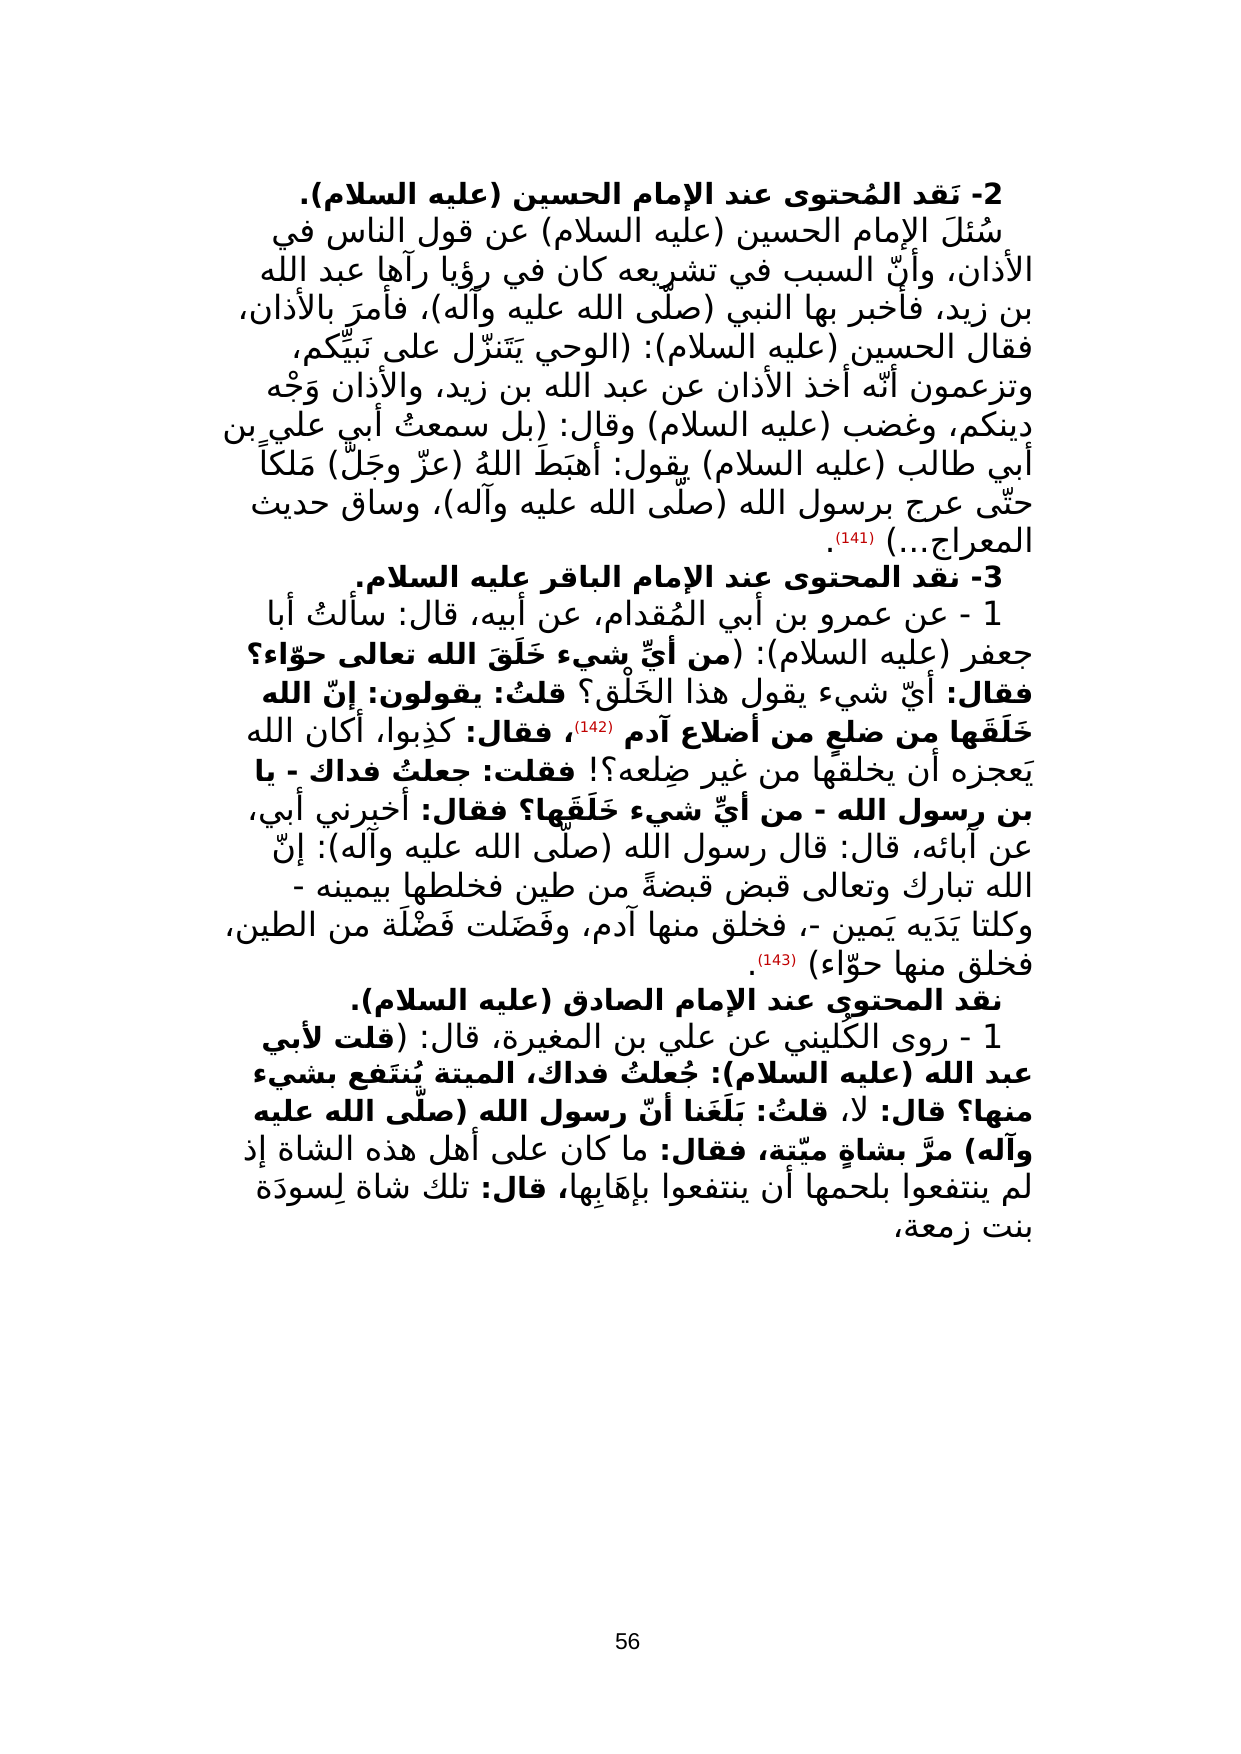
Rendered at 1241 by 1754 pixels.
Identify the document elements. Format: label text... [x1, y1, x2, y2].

text نقد المحتوى عند الإمام الصادق (عليه السلام). [222, 983, 1033, 1017]
text 1 - عن عمرو بن أبي المُقدام، عن أبيه، قال: سألتُ أبا جعفر (عليه السلام): (من أيِّ شي‏ء خَلَقَ الله تعالى حوّاء؟ فقال: أيّ شي‏ء يقول هذا الخَلْق؟ قلتُ: يقولون: إنّ الله خَلَقَها من ضلعٍ من أضلاع آدم (142)، فقال: كذِبوا، أكان الله يَعجزه أن يخلقها من غير ضِلعه؟! فقلت: جعلتُ فداك - يا بن رسول الله - من أيِّ شي‏ء خَلَقَها؟ فقال: أخبرني أبي، عن آبائه، قال: قال رسول الله (‏صلّى الله عليه وآله): إنّ الله تبارك وتعالى قبض قبضةً من طين فخلطها بيمينه - وكلتا يَدَيه يَمين -، فخلق منها آدم، وفَضَلت فَضْلَة من الطين، فخلق منها حوّاء) (143). [222, 595, 1033, 983]
text سُئلَ الإمام الحسين (عليه السلام) عن قول الناس في الأذان، وأنّ السبب في تشريعه كان في رؤيا رآها عبد الله بن زيد، فأخبر بها النبي (صلّى الله عليه وآله)، فأمرَ بالأذان، فقال الحسين (عليه السلام): (الوحي يَتَنزّل على نَبيِّكم، وتزعمون أنّه أخذ الأذان عن عبد الله بن زيد، والأذان وَجْه دينكم، وغضب (عليه السلام) وقال: (بل سمعتُ أبي علي بن أبي طالب (عليه السلام) يقول: أهبَطَ اللهُ (عزّ وجَلّ) مَلكاً حتّى عرج برسول الله (‏صلّى الله عليه وآله)، وساق حديث المعراج...) (141). [222, 211, 1033, 561]
text 3- نقد المحتوى عند الإمام الباقر عليه السلام. [222, 561, 1033, 595]
text 1 - روى الكُليني عن علي بن المغيرة، قال: (قلت لأبي عبد الله (عليه السلام): جُعلتُ فداك، الميتة يُنتَفع بشي‏ء منها؟ قال: لا، قلتُ: بَلَغَنا أنّ رسول الله (صلّى الله عليه وآله) مرَّ بشاةٍ ميّتة، فقال: ما كان على أهل هذه الشاة إذ لم ينتفعوا بلحمها أن ينتفعوا بإهَابِها، قال: تلك شاة لِسودَة بنت زمعة، [222, 1017, 1033, 1246]
text 2- نَقد المُحتوى عند الإمام الحسين (عليه السلام). [222, 177, 1033, 211]
